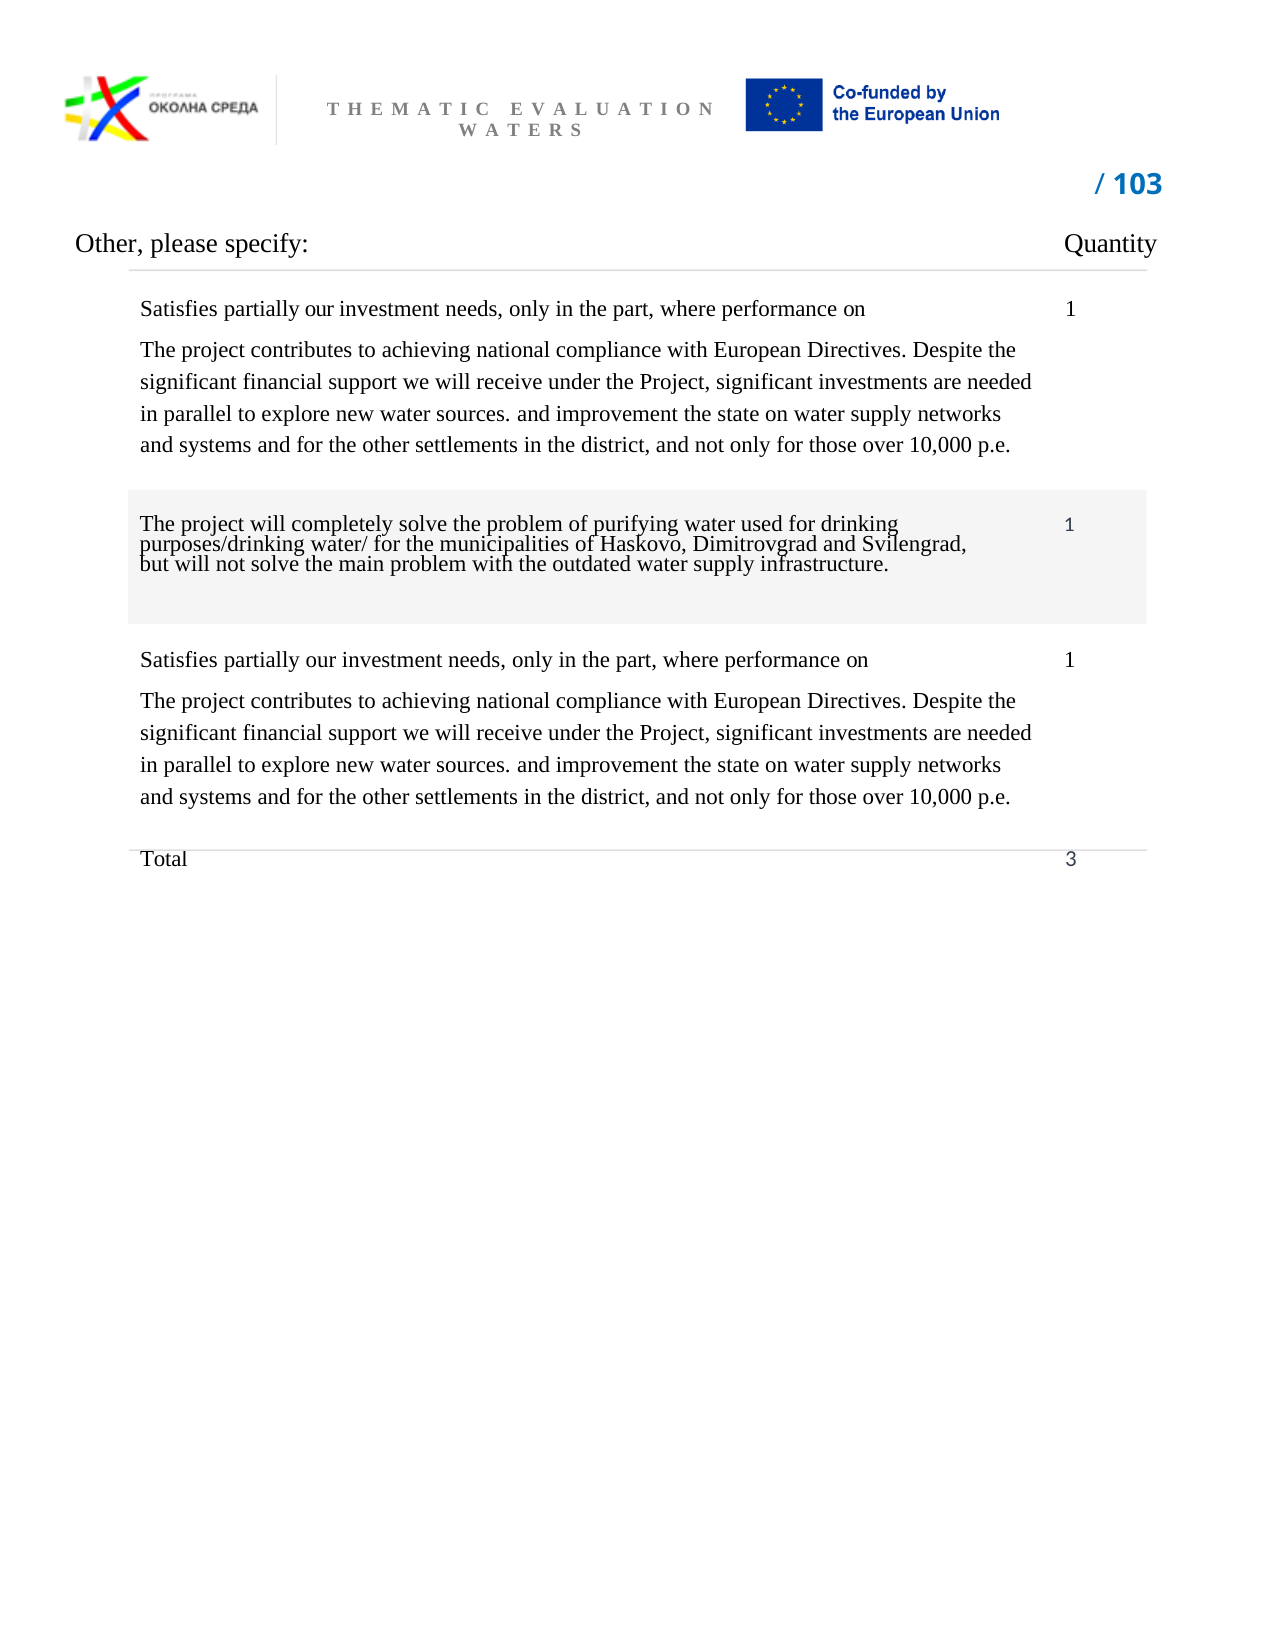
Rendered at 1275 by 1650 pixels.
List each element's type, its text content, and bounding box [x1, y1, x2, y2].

text The project contributes to achieving national compliance with European Directives. Despite the significant financial support we will receive under the Project, significant investments are needed in parallel to explore new water sources. and improvement the state on water supply networks and systems and for the other settlements in the district, and not only for those over 10,000 p.e. [140, 336, 1036, 458]
text The project contributes to achieving national compliance with European Directives. Despite the significant financial support we will receive under the Project, significant investments are needed in parallel to explore new water sources. and improvement the state on water supply networks and systems and for the other settlements in the district, and not only for those over 10,000 p.e. [140, 687, 1036, 809]
picture [48, 75, 278, 145]
picture [742, 75, 1002, 135]
text Satisfies partially our investment needs, only in the part, where performance on 1 [140, 507, 1162, 672]
text Satisfies partially our investment needs, only in the part, where performance on 1 [140, 295, 1162, 321]
text Total 3 [140, 844, 1162, 872]
subtitle Other, please specify: Quantity [75, 227, 1162, 258]
